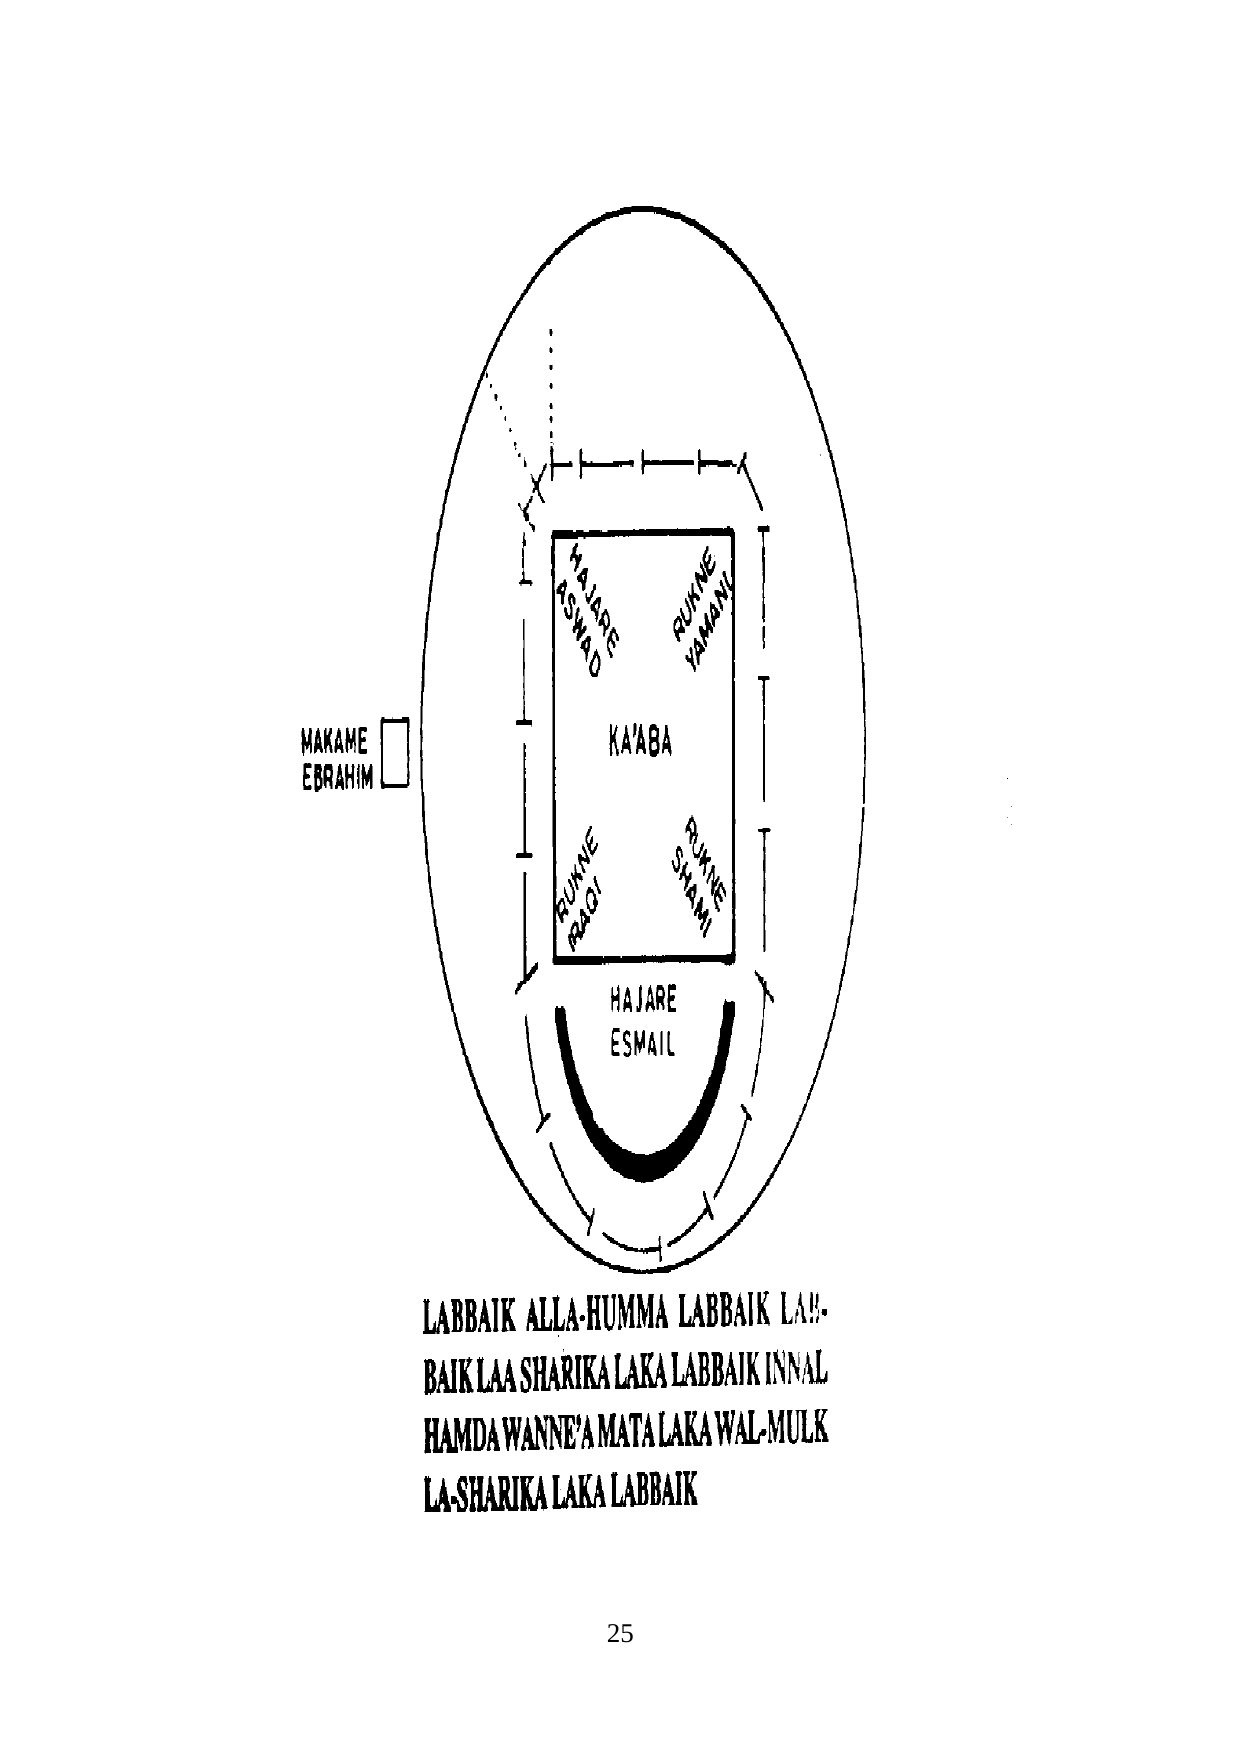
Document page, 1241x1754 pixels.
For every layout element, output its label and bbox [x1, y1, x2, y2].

picture [236, 177, 1032, 1577]
